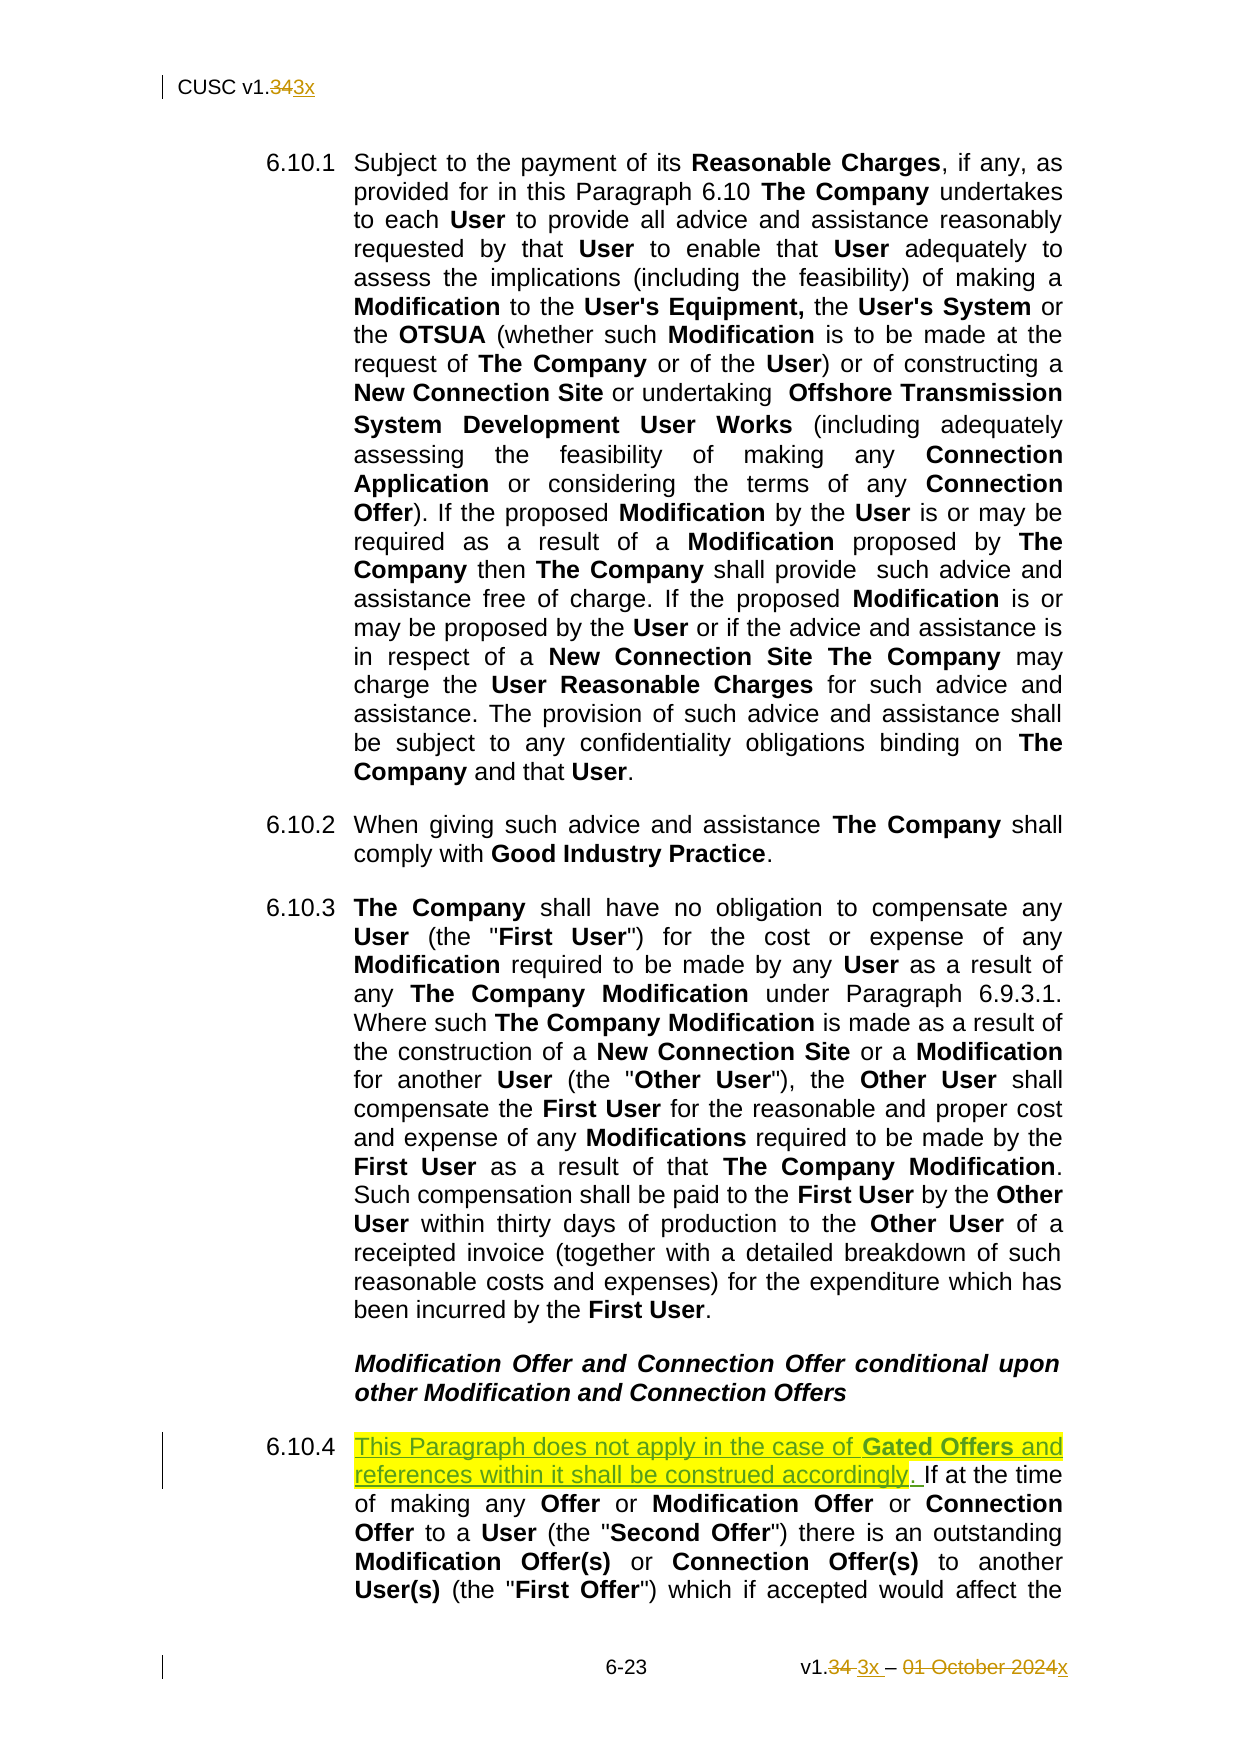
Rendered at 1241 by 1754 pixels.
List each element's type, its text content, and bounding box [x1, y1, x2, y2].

text Modification Offer and Connection Offer conditional upon other Modification and Connection Offers [354, 1349, 1063, 1407]
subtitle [266, 1432, 1063, 1604]
subtitle When giving such advice and assistance The Company shall comply with Good Industry Practice. [266, 811, 1063, 868]
subtitle Subject to the payment of its Reasonable Charges, if any, as provided for in this Paragraph 6.10 The Company undertakes to each User to provide all advice and assistance reasonably requested by that User to enable that User adequately to assess the implications (including the feasibility) of making a Modification to the User's Equipment, the User's System or the OTSUA (whether such Modification is to be made at the request of The Company or of the User) or of constructing a New Connection Site or undertaking Offshore Transmission System Development User Works (including adequately assessing the feasibility of making any Connection Application or considering the terms of any Connection Offer). If the proposed Modification by the User is or may be required as a result of a Modification proposed by The Company then The Company shall provide such advice and assistance free of charge. If the proposed Modification is or may be proposed by the User or if the advice and assistance is in respect of a New Connection Site The Company may charge the User Reasonable Charges for such advice and assistance. The provision of such advice and assistance shall be subject to any confidentiality obligations binding on The Company and that User. [266, 148, 1063, 786]
subtitle The Company shall have no obligation to compensate any User (the "First User") for the cost or expense of any Modification required to be made by any User as a result of any The Company Modification under Paragraph 6.9.3.1. Where such The Company Modification is made as a result of the construction of a New Connection Site or a Modification for another User (the "Other User"), the Other User shall compensate the First User for the reasonable and proper cost and expense of any Modifications required to be made by the First User as a result of that The Company Modification. Such compensation shall be paid to the First User by the Other User within thirty days of production to the Other User of a receipted invoice (together with a detailed breakdown of such reasonable costs and expenses) for the expenditure which has been incurred by the First User. [266, 893, 1063, 1324]
